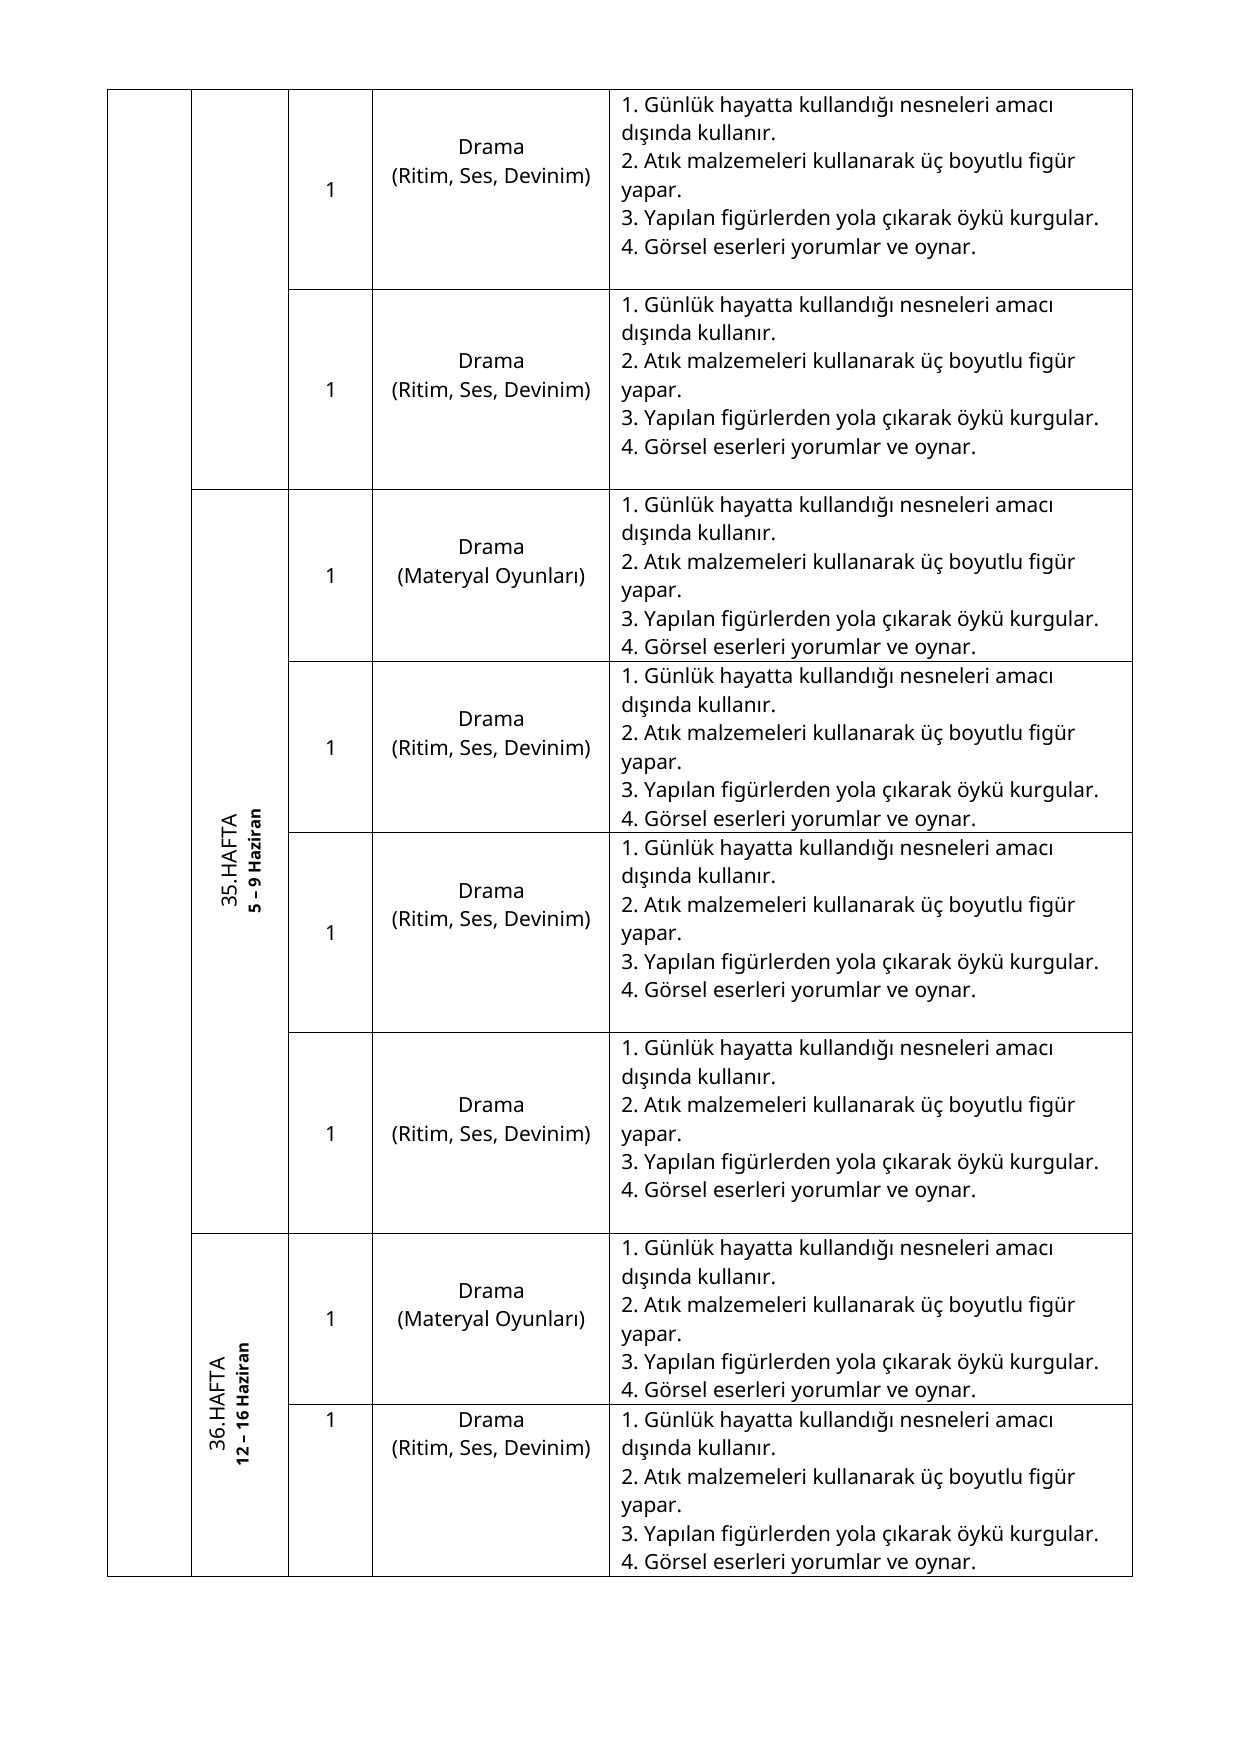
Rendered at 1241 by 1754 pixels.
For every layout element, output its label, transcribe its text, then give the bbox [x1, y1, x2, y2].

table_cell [373, 90, 609, 289]
table_cell Drama (Ritim, Ses, Devinim) [373, 1033, 609, 1232]
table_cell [610, 1405, 1132, 1576]
table_cell 35.HAFTA 5 – 9 Haziran [192, 490, 288, 1232]
table_cell 1 [289, 1033, 372, 1232]
table_cell Drama (Ritim, Ses, Devinim) [373, 662, 609, 832]
table_cell 1 [289, 833, 372, 1032]
table_cell 1 [289, 1405, 372, 1576]
table_cell Drama (Ritim, Ses, Devinim) [373, 290, 609, 489]
table_cell 1 [289, 1234, 372, 1404]
table_cell 36.HAFTA 12 – 16 Haziran [192, 1234, 288, 1576]
table_cell 1 [289, 290, 372, 489]
table_cell Drama (Materyal Oyunları) [373, 490, 609, 661]
table_cell 1 [289, 490, 372, 661]
table_cell 1 [289, 90, 372, 289]
table_cell Drama (Materyal Oyunları) [373, 1234, 609, 1404]
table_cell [610, 90, 1132, 289]
table_cell 1 [289, 662, 372, 832]
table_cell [373, 1405, 609, 1576]
table_cell Drama (Ritim, Ses, Devinim) [373, 833, 609, 1032]
